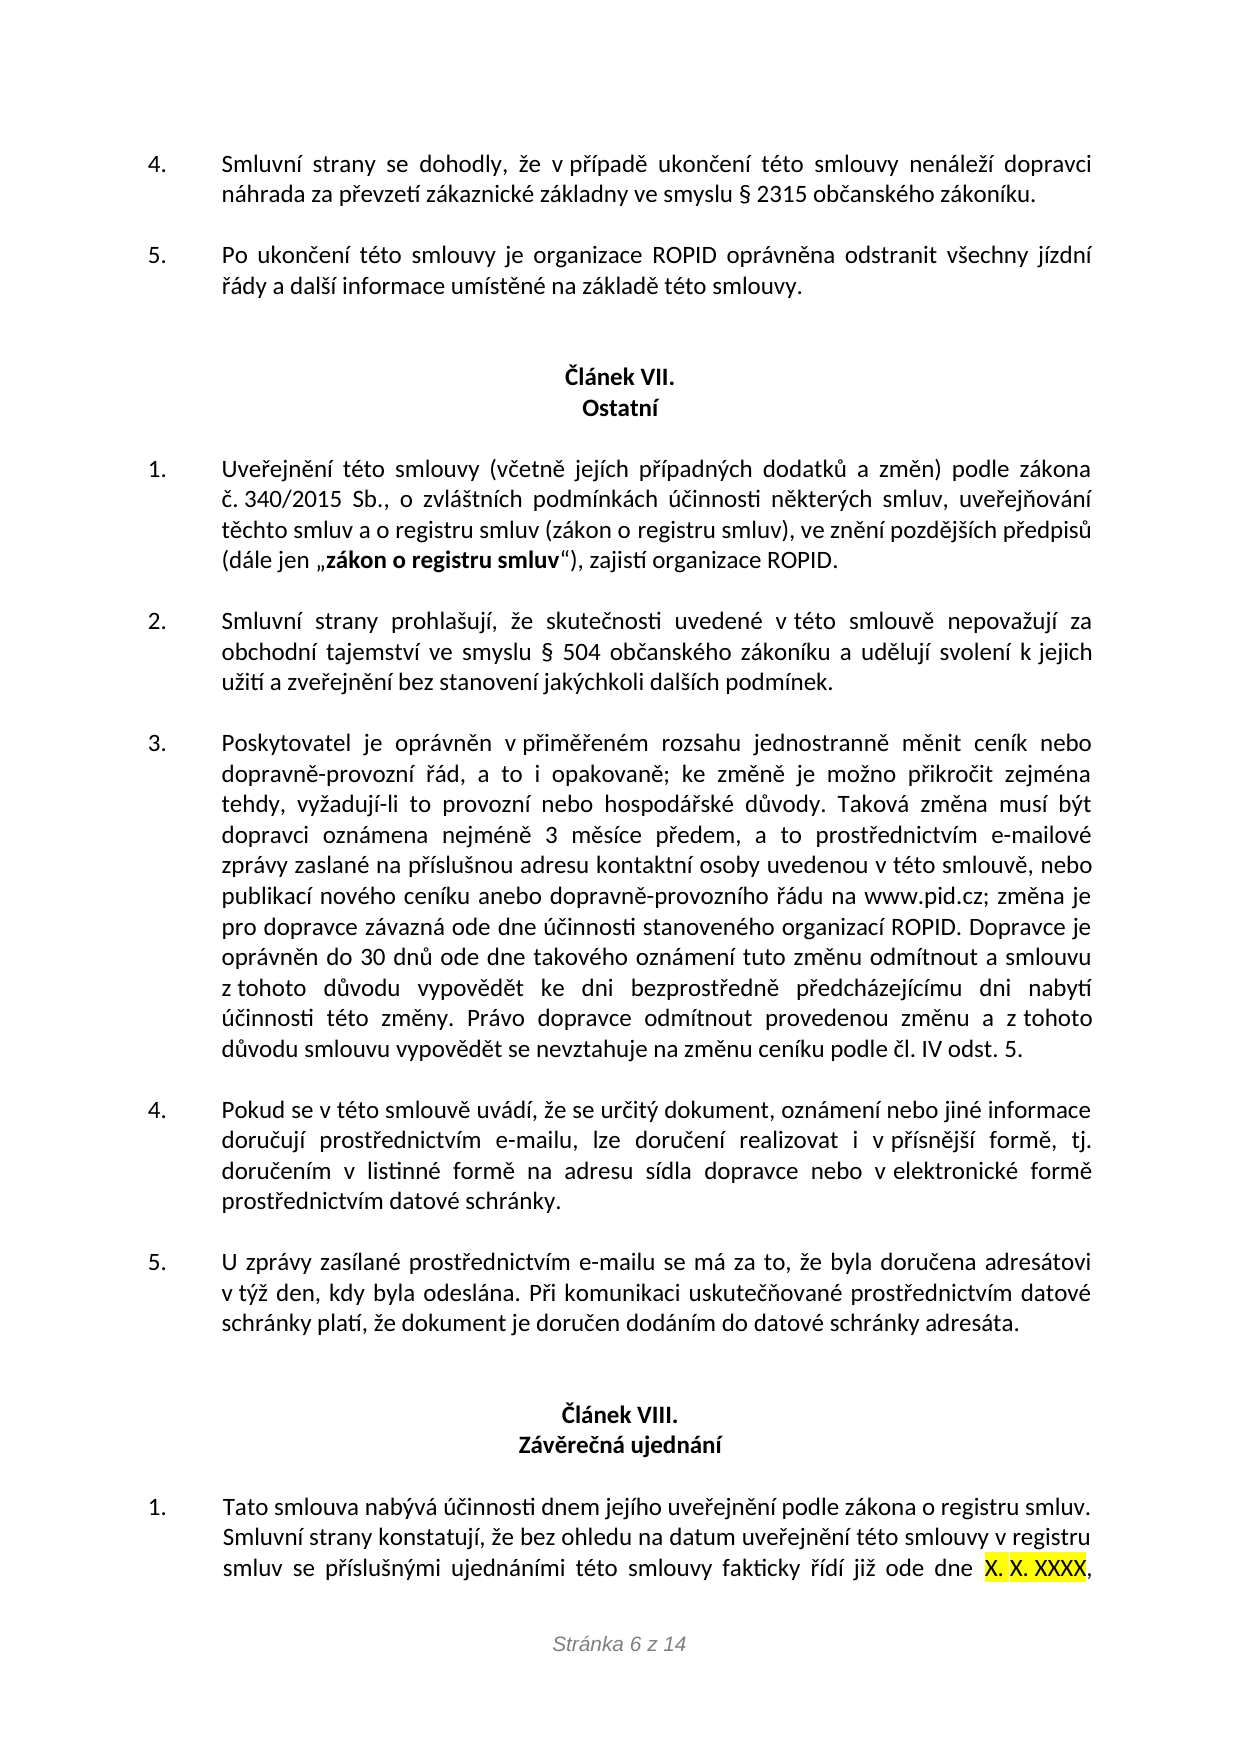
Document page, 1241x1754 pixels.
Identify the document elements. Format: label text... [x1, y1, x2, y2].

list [148, 1491, 1092, 1582]
list Pokud se v této smlouvě uvádí, že se určitý dokument, oznámení nebo jiné informace doručují prostřednictvím e-mailu, lze doručení realizovat i v přísnější formě, tj. doručením v listinné formě na adresu sídla dopravce nebo v elektronické formě prostřednictvím datové schránky. [148, 1094, 1092, 1216]
list Po ukončení této smlouvy je organizace ROPID oprávněna odstranit všechny jízdní řády a další informace umístěné na základě této smlouvy. [148, 239, 1092, 300]
text Článek VII. [148, 361, 1092, 392]
list Uveřejnění této smlouvy (včetně jejích případných dodatků a změn) podle zákona č. 340/2015 Sb., o zvláštních podmínkách účinnosti některých smluv, uveřejňování těchto smluv a o registru smluv (zákon o registru smluv), ve znění pozdějších předpisů (dále jen „zákon o registru smluv“), zajistí organizace ROPID. [148, 453, 1092, 575]
list Smluvní strany prohlašují, že skutečnosti uvedené v této smlouvě nepovažují za obchodní tajemství ve smyslu § 504 občanského zákoníku a udělují svolení k jejich užití a zveřejnění bez stanovení jakýchkoli dalších podmínek. [148, 606, 1092, 697]
list U zprávy zasílané prostřednictvím e-mailu se má za to, že byla doručena adresátovi v týž den, kdy byla odeslána. Při komunikaci uskutečňované prostřednictvím datové schránky platí, že dokument je doručen dodáním do datové schránky adresáta. [148, 1246, 1092, 1338]
list Poskytovatel je oprávněn v přiměřeném rozsahu jednostranně měnit ceník nebo dopravně-provozní řád, a to i opakovaně; ke změně je možno přikročit zejména tehdy, vyžadují-li to provozní nebo hospodářské důvody. Taková změna musí být dopravci oznámena nejméně 3 měsíce předem, a to prostřednictvím e-mailové zprávy zaslané na příslušnou adresu kontaktní osoby uvedenou v této smlouvě, nebo publikací nového ceníku anebo dopravně-provozního řádu na www.pid.cz; změna je pro dopravce závazná ode dne účinnosti stanoveného organizací ROPID. Dopravce je oprávněn do 30 dnů ode dne takového oznámení tuto změnu odmítnout a smlouvu z tohoto důvodu vypovědět ke dni bezprostředně předcházejícímu dni nabytí účinnosti této změny. Právo dopravce odmítnout provedenou změnu a z tohoto důvodu smlouvu vypovědět se nevztahuje na změnu ceníku podle čl. IV odst. 5. [148, 728, 1092, 1063]
text Ostatní [148, 392, 1092, 422]
text Závěrečná ujednání [148, 1429, 1092, 1460]
text Článek VIII. [148, 1399, 1092, 1429]
list Smluvní strany se dohodly, že v případě ukončení této smlouvy nenáleží dopravci náhrada za převzetí zákaznické základny ve smyslu § 2315 občanského zákoníku. [148, 148, 1092, 209]
